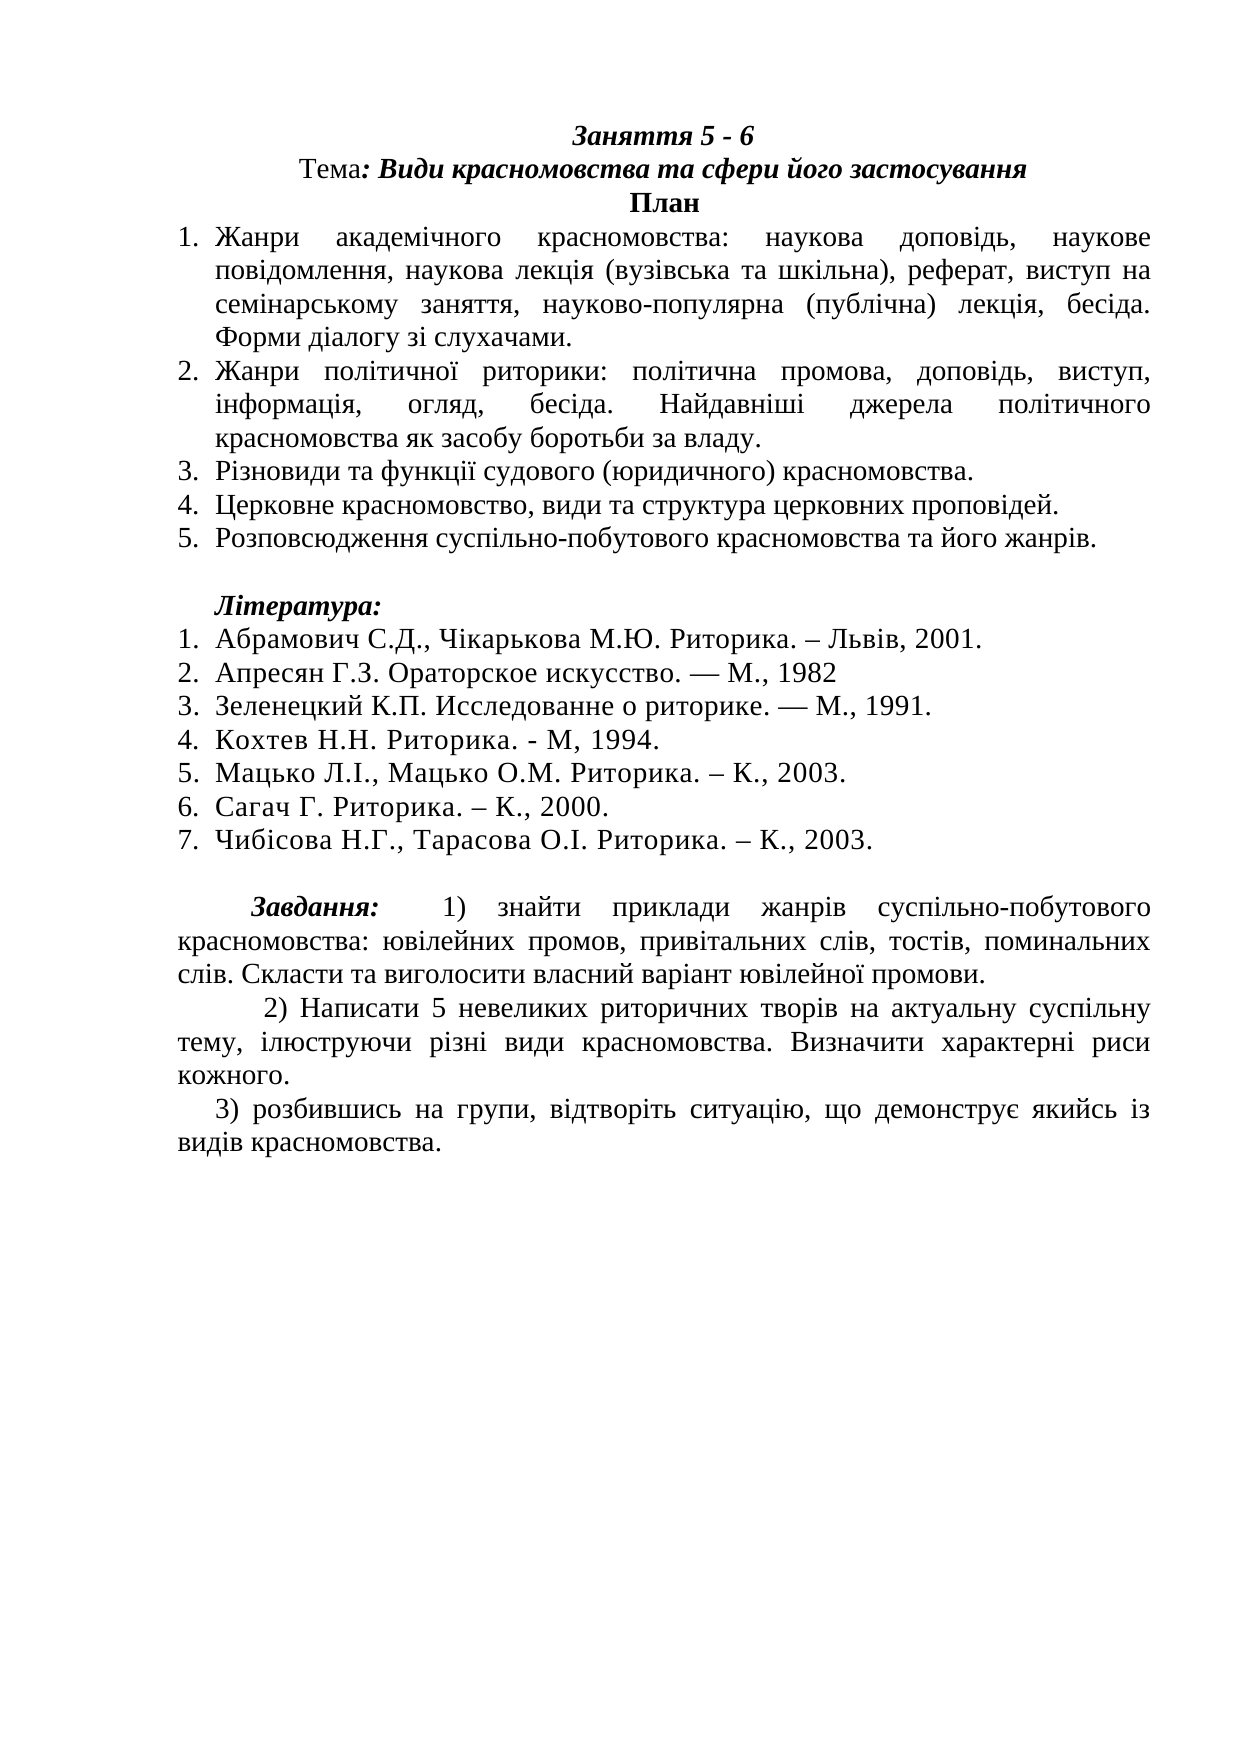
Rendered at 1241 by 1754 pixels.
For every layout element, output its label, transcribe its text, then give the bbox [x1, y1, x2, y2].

text Тема: Види красномовства та сфери його застосування [177, 152, 1152, 185]
list Розповсюдження суспільно-побутового красномовства та його жанрів. [177, 521, 1152, 554]
list Чибісова Н.Г., Тарасова О.І. Риторика. – К., 2003. [177, 822, 1152, 856]
list Кохтев Н.Н. Риторика. - М, 1994. [177, 722, 1152, 755]
list Мацько Л.І., Мацько О.М. Риторика. – К., 2003. [177, 755, 1152, 789]
list Жанри академічного красномовства: наукова доповідь, наукове повідомлення, наукова лекція (вузівська та шкільна), реферат, виступ на семінарському заняття, науково-популярна (публічна) лекція, бесіда. Форми діалогу зі слухачами. [177, 219, 1152, 353]
list Церковне красномовство, види та структура церковних проповідей. [177, 487, 1152, 521]
subtitle Заняття 5 - 6 [177, 118, 1152, 152]
list Різновиди та функції судового (юридичного) красномовства. [177, 453, 1152, 487]
text 2) Написати 5 невеликих риторичних творів на актуальну суспільну тему, ілюструючи різні види красномовства. Визначити характерні риси кожного. [177, 990, 1152, 1091]
text Завдання: 1) знайти приклади жанрів суспільно-побутового красномовства: ювілейних промов, привітальних слів, тостів, поминальних слів. Скласти та виголосити власний варіант ювілейної промови. [177, 889, 1152, 990]
list Сагач Г. Риторика. – К., 2000. [177, 789, 1152, 822]
text Література: [215, 588, 1152, 621]
list Апресян Г.З. Ораторское искусство. — М., 1982 [177, 655, 1152, 688]
text 3) розбившись на групи, відтворіть ситуацію, що демонструє якийсь із видів красномовства. [177, 1091, 1152, 1158]
list Зеленецкий К.П. Исследованне о риторике. — М., 1991. [177, 688, 1152, 722]
subtitle План [177, 185, 1152, 219]
list Жанри політичної риторики: політична промова, доповідь, виступ, інформація, огляд, бесіда. Найдавніші джерела політичного красномовства як засобу боротьби за владу. [177, 353, 1152, 453]
list Абрамович С.Д., Чікарькова М.Ю. Риторика. – Львів, 2001. [177, 621, 1152, 655]
